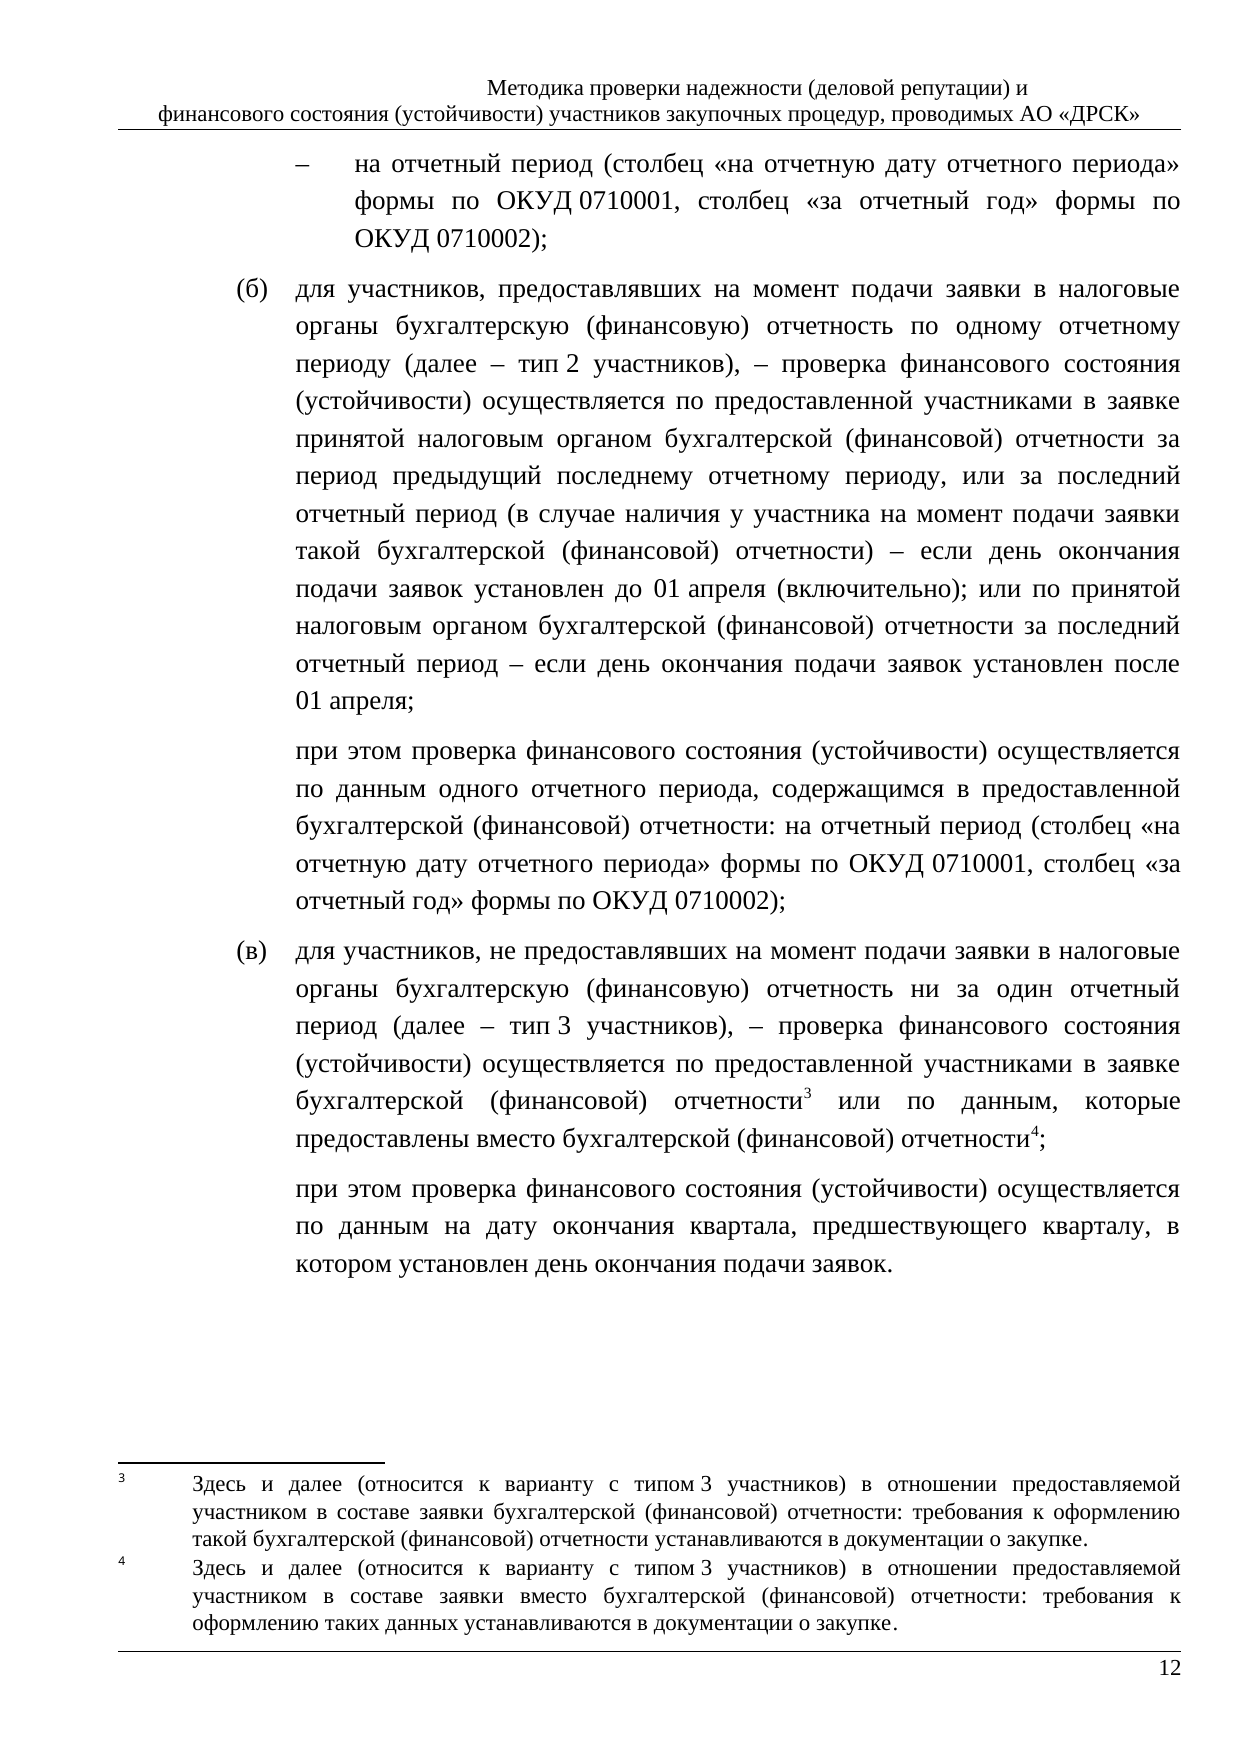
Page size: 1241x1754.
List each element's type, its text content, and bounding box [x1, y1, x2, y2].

list для участников, не предоставлявших на момент подачи заявки в налоговые органы бухгалтерскую (финансовую) отчетность ни за один отчетный период (далее – тип 3 участников), – проверка финансового состояния (устойчивости) осуществляется по предоставленной участниками в заявке бухгалтерской (финансовой) отчетности или по данным, которые предоставлены вместо бухгалтерской (финансовой) отчетности; [236, 930, 1181, 1155]
text на отчетный период (столбец «на отчетную дату отчетного периода» формы по ОКУД 0710001, столбец «за отчетный год» формы по ОКУД 0710002); [295, 142, 1181, 255]
text при этом проверка финансового состояния (устойчивости) осуществляется по данным одного отчетного периода, содержащимся в предоставленной бухгалтерской (финансовой) отчетности: на отчетный период (столбец «на отчетную дату отчетного периода» формы по ОКУД 0710001, столбец «за отчетный год» формы по ОКУД 0710002); [295, 730, 1181, 917]
text при этом проверка финансового состояния (устойчивости) осуществляется по данным на дату окончания квартала, предшествующего кварталу, в котором установлен день окончания подачи заявок. [295, 1167, 1181, 1280]
list для участников, предоставлявших на момент подачи заявки в налоговые органы бухгалтерскую (финансовую) отчетность по одному отчетному периоду (далее – тип 2 участников), – проверка финансового состояния (устойчивости) осуществляется по предоставленной участниками в заявке принятой налоговым органом бухгалтерской (финансовой) отчетности за период предыдущий последнему отчетному периоду, или за последний отчетный период (в случае наличия у участника на момент подачи заявки такой бухгалтерской (финансовой) отчетности) – если день окончания подачи заявок установлен до 01 апреля (включительно); или по принятой налоговым органом бухгалтерской (финансовой) отчетности за последний отчетный период – если день окончания подачи заявок установлен после 01 апреля; [236, 267, 1181, 717]
